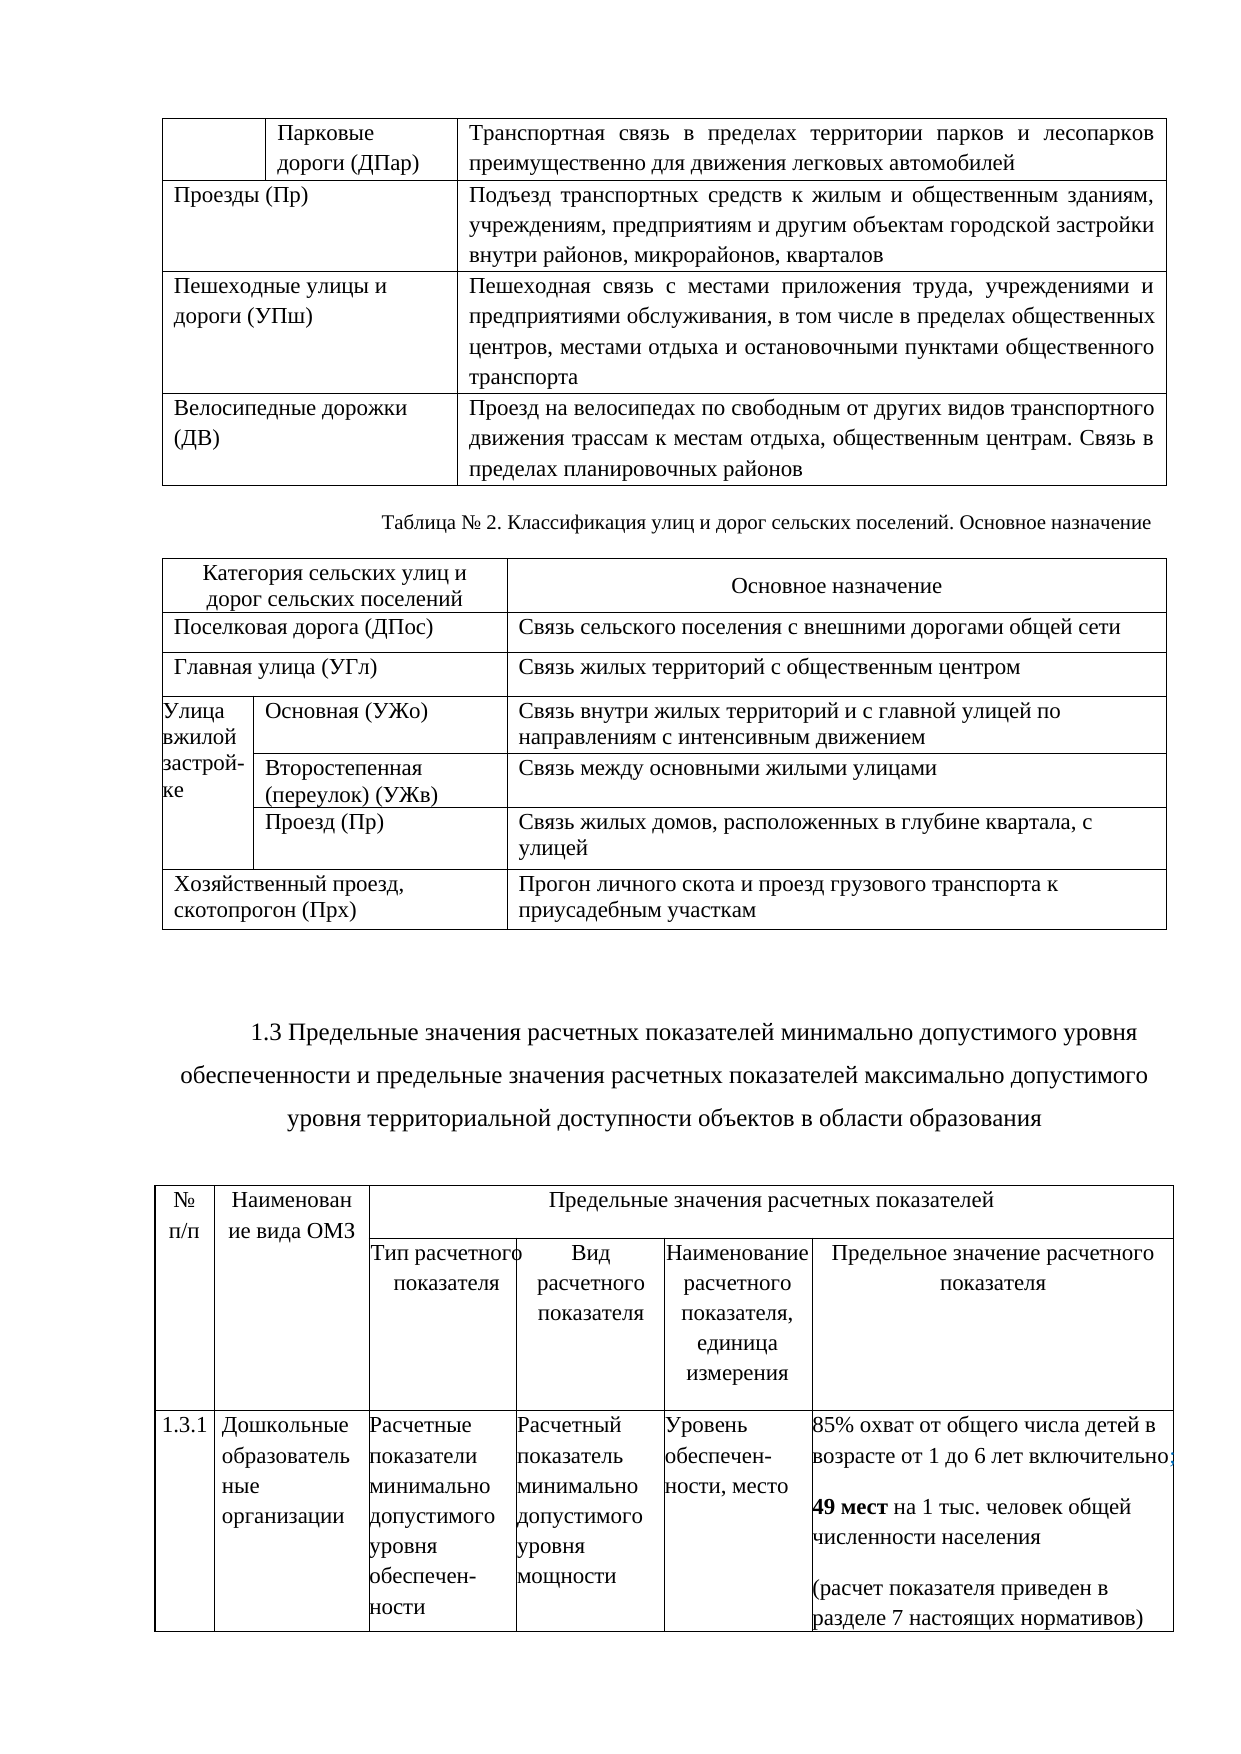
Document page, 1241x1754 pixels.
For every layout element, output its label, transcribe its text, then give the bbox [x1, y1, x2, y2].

table_cell Связь сельского поселения с внешними дорогами общей сети [508, 613, 1166, 652]
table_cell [370, 1411, 516, 1631]
table_cell Наименование расчетного показателя, единица измерения [665, 1239, 812, 1410]
table_cell Тип расчетного показателя [370, 1239, 516, 1410]
table_cell Поселковая дорога (ДПос) [163, 613, 507, 652]
table_header Наименование вида ОМЗ [215, 1186, 369, 1410]
table_cell Связь внутри жилых территорий и с главной улицей по направлениям с интенсивным движением [508, 697, 1166, 753]
table_cell Предельное значение расчетного показателя [813, 1239, 1173, 1410]
text Таблица № 2. Классификация улиц и дорог сельских поселений. Основное назначение [177, 510, 1152, 534]
table_header Предельные значения расчетных показателей [370, 1186, 1173, 1237]
table_cell Главная улица (УГл) [163, 653, 507, 696]
table_cell Связь жилых территорий с общественным центром [508, 653, 1166, 696]
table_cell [215, 1411, 369, 1631]
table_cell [517, 1411, 664, 1631]
table_cell Проезд (Пр) [254, 808, 507, 869]
table_cell 1.3.1 [156, 1411, 214, 1631]
table_cell Связь между основными жилыми улицами [508, 754, 1166, 807]
table_cell Вид расчетного показателя [517, 1239, 664, 1410]
table_cell Велосипедные дорожки (ДВ) [163, 394, 457, 485]
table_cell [813, 1411, 1173, 1631]
table_cell Транспортная связь в пределах территории парков и лесопарков преимущественно для движения легковых автомобилей [458, 119, 1166, 179]
table_cell Проезды (Пр) [163, 181, 457, 271]
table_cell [665, 1411, 812, 1631]
table_cell Связь жилых домов, расположенных в глубине квартала, с улицей [508, 808, 1166, 869]
table_cell Улица вжилой застрой-ке [163, 697, 253, 869]
table_cell Подъезд транспортных средств к жилым и общественным зданиям, учреждениям, предприятиям и другим объектам городской застройки внутри районов, микрорайонов, кварталов [458, 181, 1166, 271]
table_cell Проезд на велосипедах по свободным от других видов транспортного движения трассам к местам отдыха, общественным центрам. Связь в пределах планировочных районов [458, 394, 1166, 485]
table_cell Прогон личного скота и проезд грузового транспорта к приусадебным участкам [508, 870, 1166, 929]
table_cell Пешеходная связь с местами приложения труда, учреждениями и предприятиями обслуживания, в том числе в пределах общественных центров, местами отдыха и остановочными пунктами общественного транспорта [458, 272, 1166, 393]
table_cell Парковые дороги (ДПар) [266, 119, 457, 179]
table_header № п/п [156, 1186, 214, 1410]
table_cell Хозяйственный проезд, скотопрогон (Прх) [163, 870, 507, 929]
table_cell Пешеходные улицы и дороги (УПш) [163, 272, 457, 393]
table_header Основное назначение [508, 559, 1166, 612]
table_header Категория сельских улиц и дорог сельских поселений [163, 559, 507, 612]
table_cell Основная (УЖо) [254, 697, 507, 753]
table_cell Второстепенная (переулок) (УЖв) [254, 754, 507, 807]
text 1.3 Предельные значения расчетных показателей минимально допустимого уровня обеспеченности и предельные значения расчетных показателей максимально допустимого уровня территориальной доступности объектов в области образования [177, 1017, 1152, 1132]
